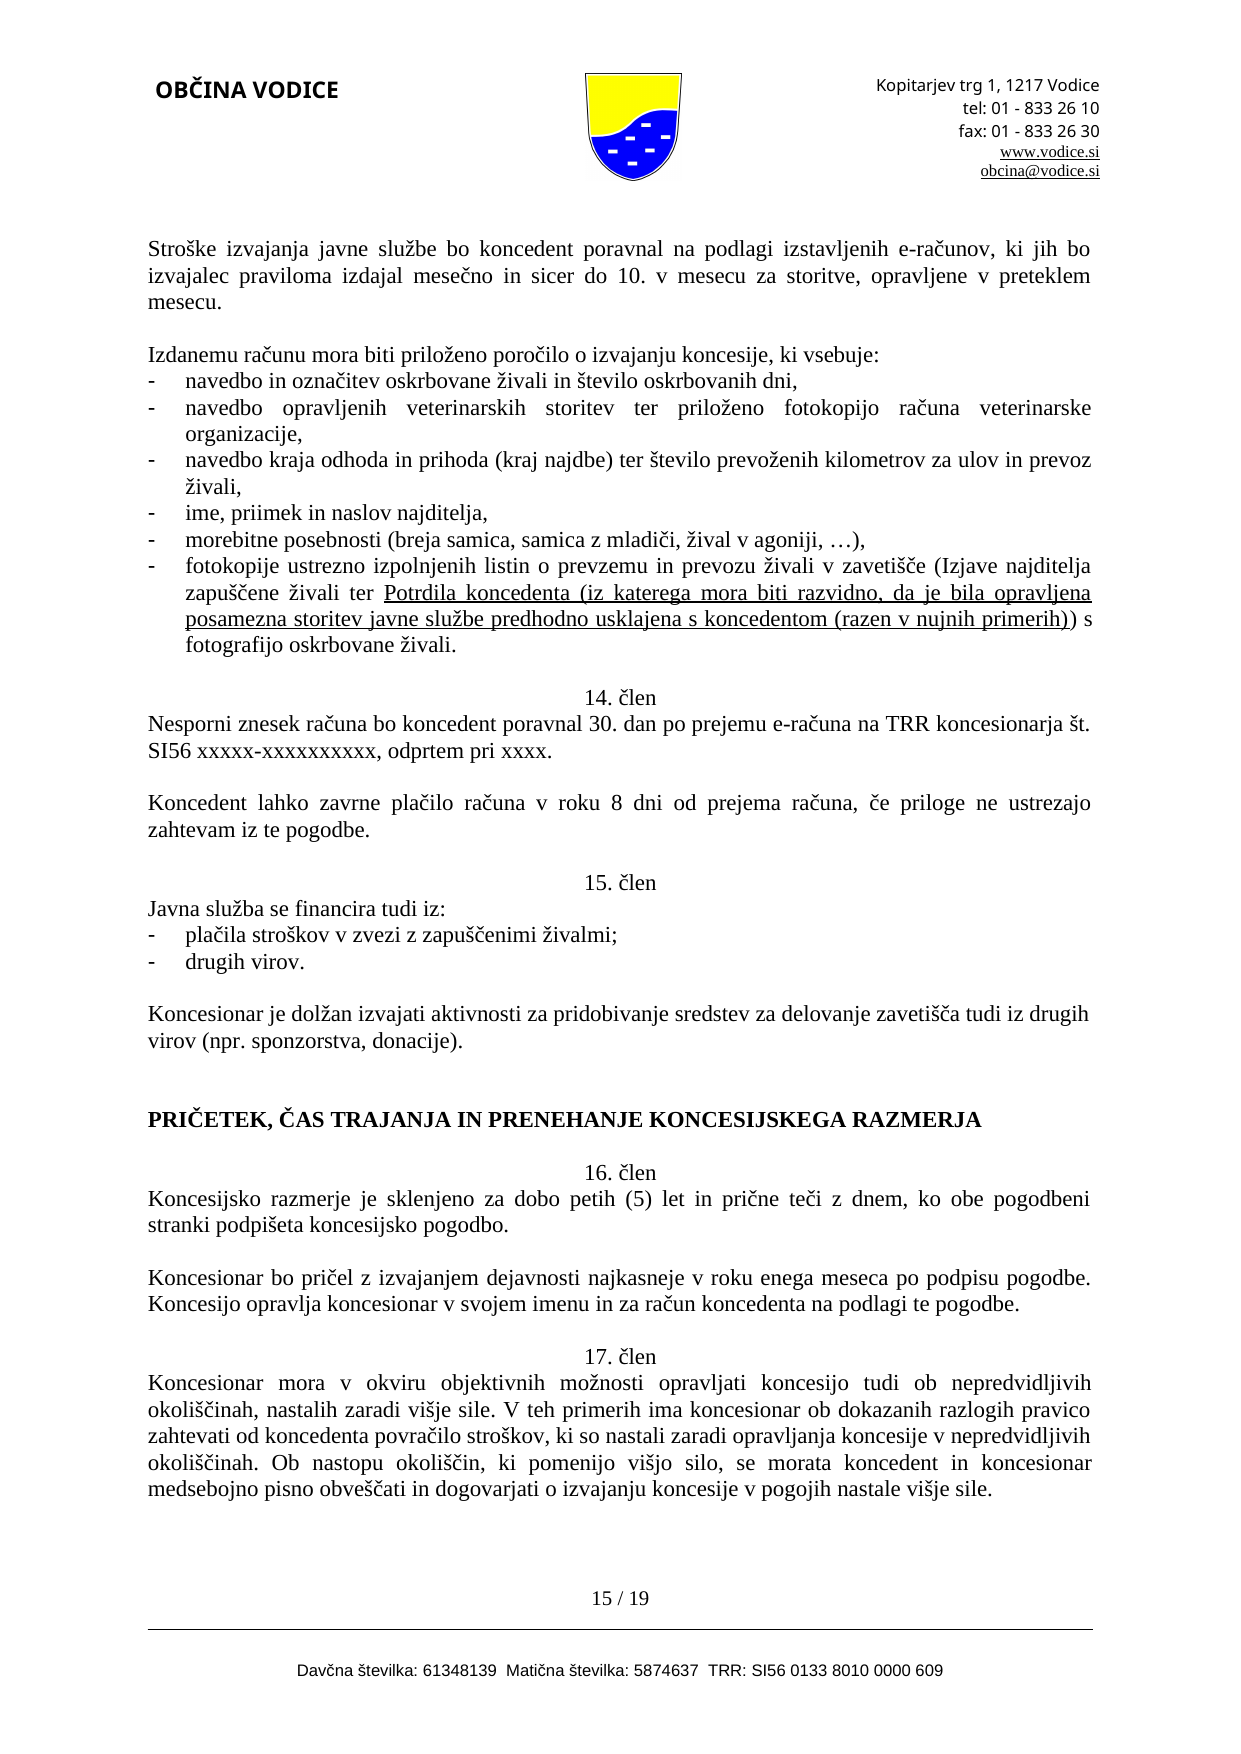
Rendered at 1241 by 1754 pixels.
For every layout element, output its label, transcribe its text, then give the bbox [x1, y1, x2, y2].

text Koncesionar mora v okviru objektivnih možnosti opravljati koncesijo tudi ob nepredvidljivih okoliščinah, nastalih zaradi višje sile. V teh primerih ima koncesionar ob dokazanih razlogih pravico zahtevati od koncedenta povračilo stroškov, ki so nastali zaradi opravljanja koncesije v nepredvidljivih okoliščinah. Ob nastopu okoliščin, ki pomenijo višjo silo, se morata koncedent in koncesionar medsebojno pisno obveščati in dogovarjati o izvajanju koncesije v pogojih nastale višje sile. [148, 1369, 1093, 1501]
list plačila stroškov v zvezi z zapuščenimi živalmi; [148, 921, 1093, 948]
list drugih virov. [148, 948, 1093, 974]
text 17. člen [148, 1343, 1093, 1369]
text Koncesionar je dolžan izvajati aktivnosti za pridobivanje sredstev za delovanje zavetišča tudi iz drugih virov (npr. sponzorstva, donacije). [148, 1001, 1093, 1053]
text Koncedent lahko zavrne plačilo računa v roku 8 dni od prejema računa, če priloge ne ustrezajo zahtevam iz te pogodbe. [148, 789, 1093, 842]
list navedbo in označitev oskrbovane živali in število oskrbovanih dni, [148, 367, 1093, 394]
text 16. člen [148, 1159, 1093, 1185]
text Javna služba se financira tudi iz: [148, 895, 1093, 921]
text Nesporni znesek računa bo koncedent poravnal 30. dan po prejemu e-računa na TRR koncesionarja št. SI56 xxxxx-xxxxxxxxxx, odprtem pri xxxx. [148, 710, 1093, 763]
text 14. člen [148, 684, 1093, 710]
list ime, priimek in naslov najditelja, [148, 499, 1093, 526]
list fotokopije ustrezno izpolnjenih listin o prevzemu in prevozu živali v zavetišče (Izjave najditelja zapuščene živali ter Potrdila koncedenta (iz katerega mora biti razvidno, da je bila opravljena posamezna storitev javne službe predhodno usklajena s koncedentom (razen v nujnih primerih)) s fotografijo oskrbovane živali. [148, 552, 1093, 658]
picture [585, 73, 682, 181]
text PRIČETEK, ČAS TRAJANJA IN PRENEHANJE KONCESIJSKEGA RAZMERJA [148, 1106, 1093, 1132]
list navedbo kraja odhoda in prihoda (kraj najdbe) ter število prevoženih kilometrov za ulov in prevoz živali, [148, 446, 1093, 499]
text Koncesionar bo pričel z izvajanjem dejavnosti najkasneje v roku enega meseca po podpisu pogodbe. Koncesijo opravlja koncesionar v svojem imenu in za račun koncedenta na podlagi te pogodbe. [148, 1264, 1093, 1317]
text Koncesijsko razmerje je sklenjeno za dobo petih (5) let in prične teči z dnem, ko obe pogodbeni stranki podpišeta koncesijsko pogodbo. [148, 1185, 1093, 1238]
text Stroške izvajanja javne službe bo koncedent poravnal na podlagi izstavljenih e-računov, ki jih bo izvajalec praviloma izdajal mesečno in sicer do 10. v mesecu za storitve, opravljene v preteklem mesecu. [148, 235, 1093, 314]
list navedbo opravljenih veterinarskih storitev ter priloženo fotokopijo računa veterinarske organizacije, [148, 394, 1093, 446]
text 15. člen [148, 868, 1093, 895]
list morebitne posebnosti (breja samica, samica z mladiči, žival v agoniji, …), [148, 526, 1093, 552]
text Izdanemu računu mora biti priloženo poročilo o izvajanju koncesije, ki vsebuje: [148, 341, 1093, 367]
